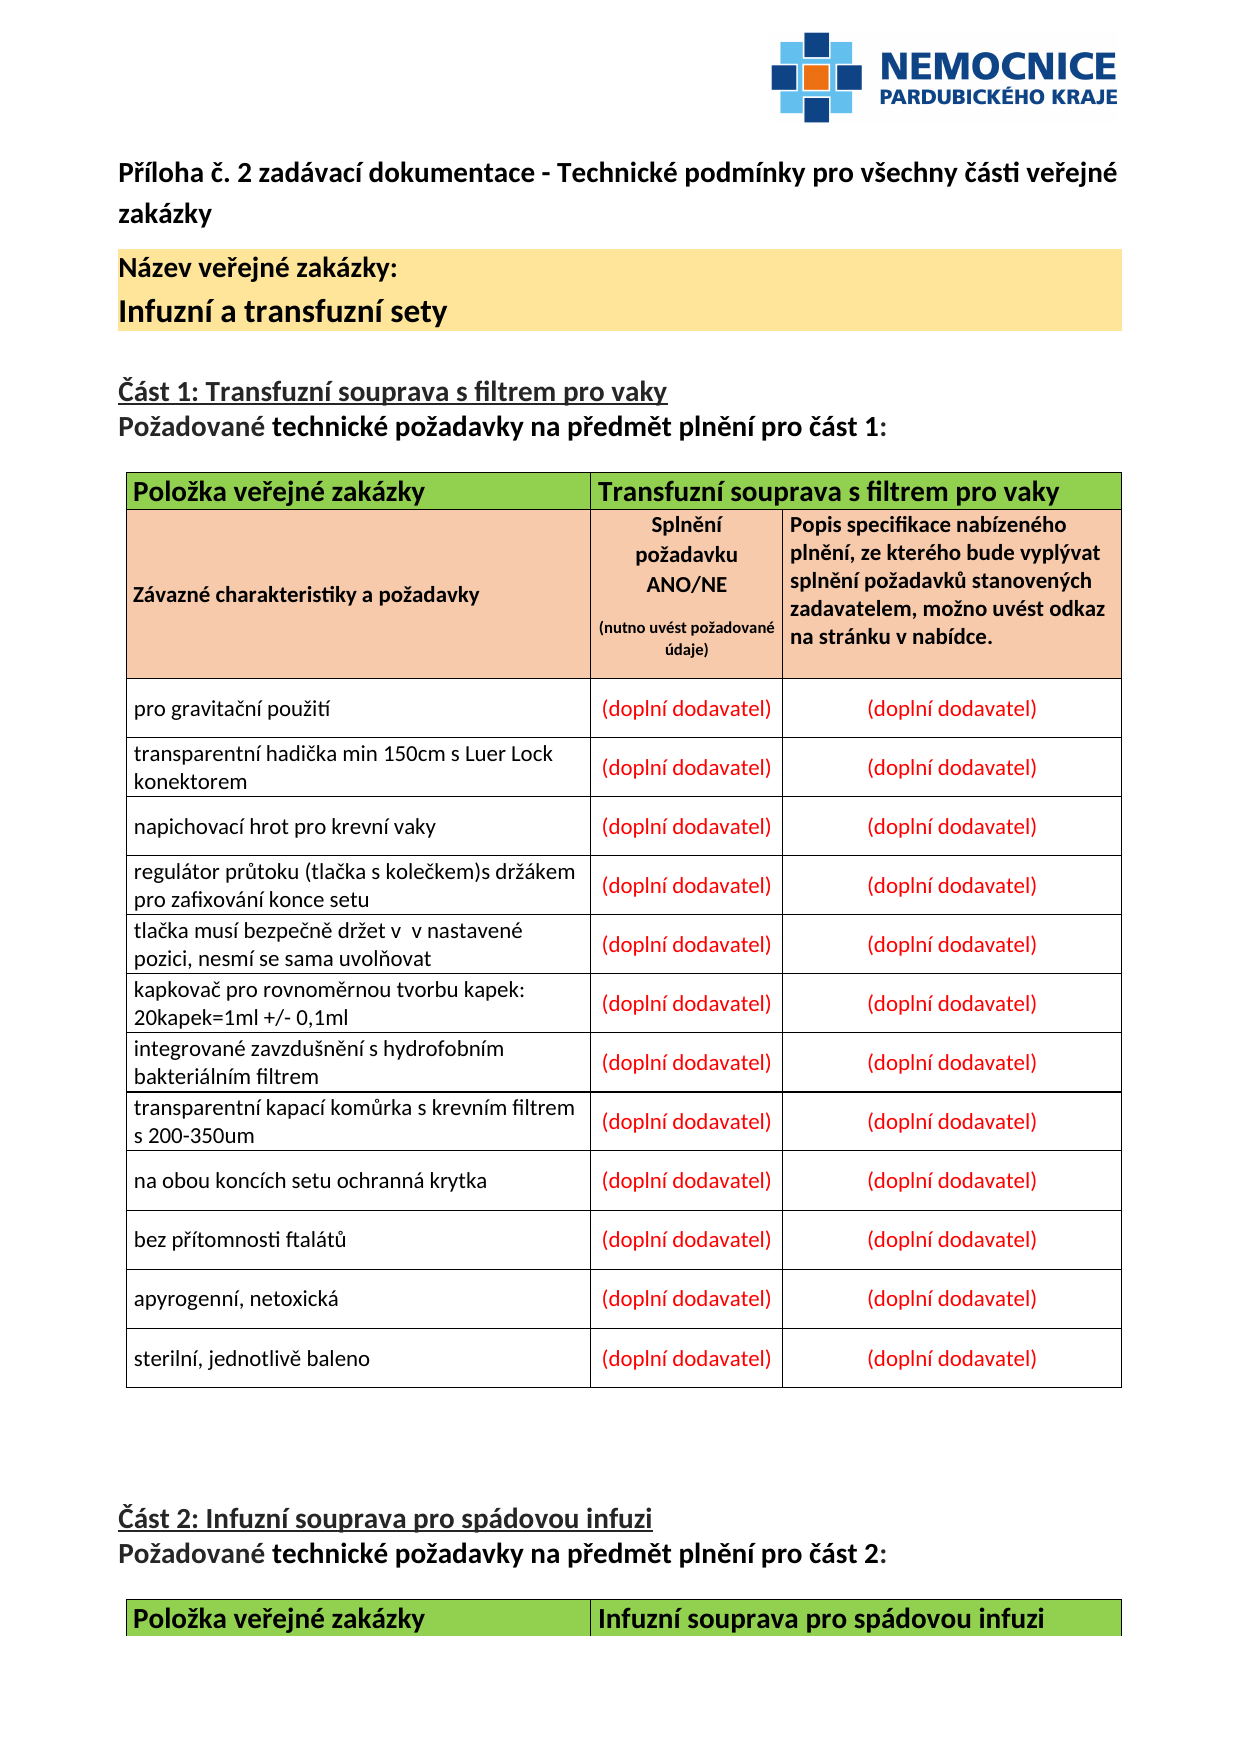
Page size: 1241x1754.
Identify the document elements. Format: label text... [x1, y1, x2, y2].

text Požadované technické požadavky na předmět plnění pro část 1: [118, 408, 1122, 444]
table_header Infuzní souprava pro spádovou infuzi [591, 1600, 1121, 1636]
table_cell kapkovač pro rovnoměrnou tvorbu kapek: 20kapek=1ml +/- 0,1ml [127, 974, 590, 1032]
table_cell regulátor průtoku (tlačka s kolečkem)s držákem pro zafixování konce setu [127, 856, 590, 914]
table_cell Závazné charakteristiky a požadavky [127, 510, 590, 678]
table_cell (doplní dodavatel) [783, 1270, 1121, 1328]
picture [770, 31, 1117, 124]
table_cell Popis specifikace nabízeného plnění, ze kterého bude vyplývat splnění požadavků stanovených zadavatelem, možno uvést odkaz na stránku v nabídce. [783, 510, 1121, 678]
table_cell (doplní dodavatel) [783, 679, 1121, 737]
table_cell napichovací hrot pro krevní vaky [127, 797, 590, 855]
table_cell (doplní dodavatel) [783, 1093, 1121, 1150]
table_cell (doplní dodavatel) [783, 797, 1121, 855]
text Příloha č. 2 zadávací dokumentace - Technické podmínky pro všechny části veřejné zakázky [118, 154, 1122, 231]
table_cell (doplní dodavatel) [591, 915, 782, 973]
table_cell integrované zavzdušnění s hydrofobním bakteriálním filtrem [127, 1033, 590, 1091]
table_cell (doplní dodavatel) [591, 1033, 782, 1091]
table_cell (doplní dodavatel) [783, 915, 1121, 973]
text Požadované technické požadavky na předmět plnění pro část 2: [118, 1535, 1122, 1571]
text Část 1: Transfuzní souprava s filtrem pro vaky [118, 373, 1122, 408]
table_cell transparentní kapací komůrka s krevním filtrem s 200-350um [127, 1093, 590, 1150]
table_cell (doplní dodavatel) [783, 1033, 1121, 1091]
table_header Položka veřejné zakázky [127, 473, 590, 509]
table_cell na obou koncích setu ochranná krytka [127, 1151, 590, 1209]
table_cell (doplní dodavatel) [591, 1270, 782, 1328]
table_cell (doplní dodavatel) [783, 1329, 1121, 1387]
table_cell bez přítomnosti ftalátů [127, 1211, 590, 1268]
table_cell (doplní dodavatel) [591, 1329, 782, 1387]
table_cell (doplní dodavatel) [783, 1151, 1121, 1209]
table_cell tlačka musí bezpečně držet v v nastavené pozici, nesmí se sama uvolňovat [127, 915, 590, 973]
table_cell Splnění požadavku ANO/NE (nutno uvést požadované údaje) [591, 510, 782, 678]
table_cell (doplní dodavatel) [591, 1151, 782, 1209]
table_cell (doplní dodavatel) [591, 1093, 782, 1150]
table_cell transparentní hadička min 150cm s Luer Lock konektorem [127, 738, 590, 796]
table_cell pro gravitační použití [127, 679, 590, 737]
table_header Transfuzní souprava s filtrem pro vaky [591, 473, 1121, 509]
table_cell (doplní dodavatel) [591, 974, 782, 1032]
table_cell (doplní dodavatel) [783, 974, 1121, 1032]
table_cell sterilní, jednotlivě baleno [127, 1329, 590, 1387]
text Část 2: Infuzní souprava pro spádovou infuzi [118, 1500, 1122, 1535]
table_cell (doplní dodavatel) [783, 856, 1121, 914]
table_cell (doplní dodavatel) [591, 856, 782, 914]
table_cell (doplní dodavatel) [783, 738, 1121, 796]
text Název veřejné zakázky: Infuzní a transfuzní sety [118, 249, 1122, 331]
table_header Položka veřejné zakázky [127, 1600, 590, 1636]
table_cell (doplní dodavatel) [591, 738, 782, 796]
table_cell (doplní dodavatel) [591, 679, 782, 737]
table_cell (doplní dodavatel) [591, 1211, 782, 1268]
table_cell (doplní dodavatel) [783, 1211, 1121, 1268]
table_cell (doplní dodavatel) [591, 797, 782, 855]
table_cell apyrogenní, netoxická [127, 1270, 590, 1328]
